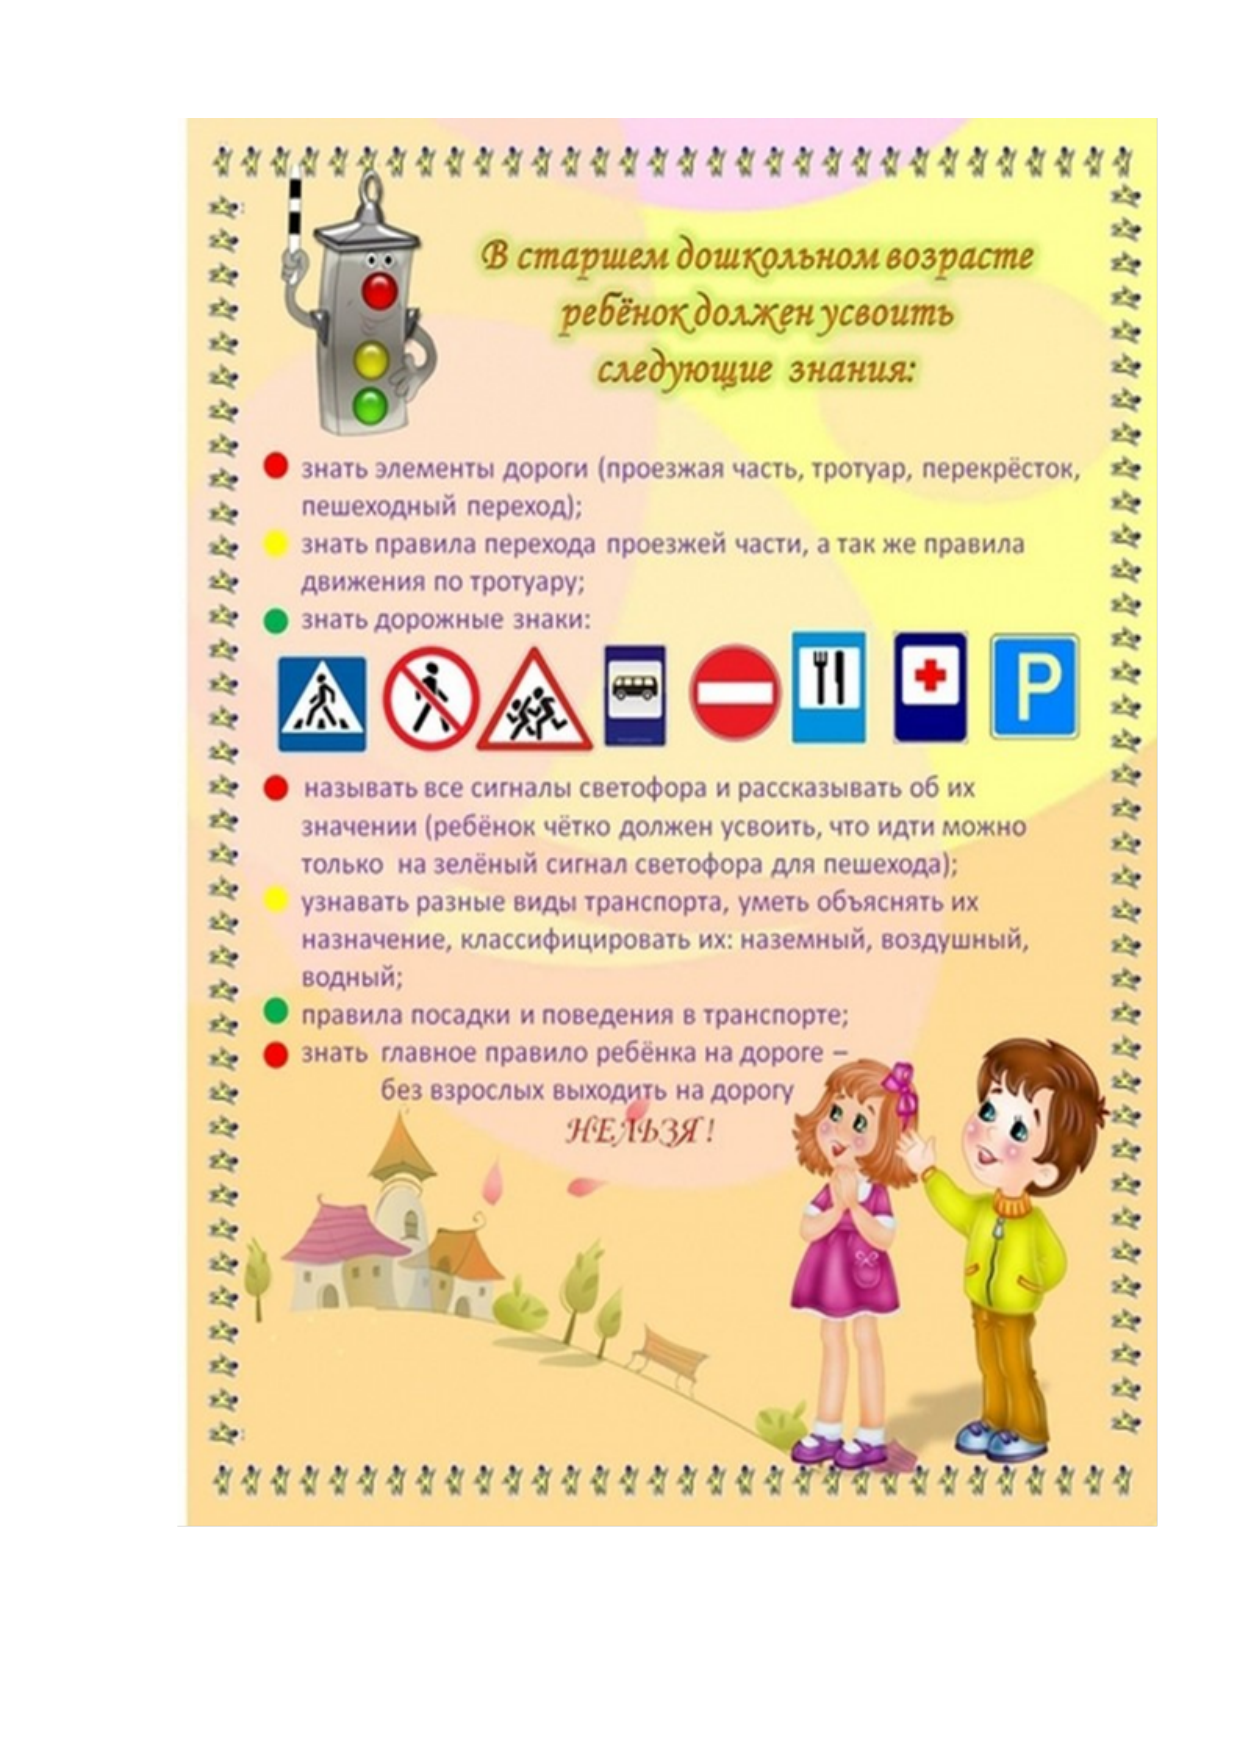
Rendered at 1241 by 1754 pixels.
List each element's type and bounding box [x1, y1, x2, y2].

picture [177, 118, 1159, 1528]
